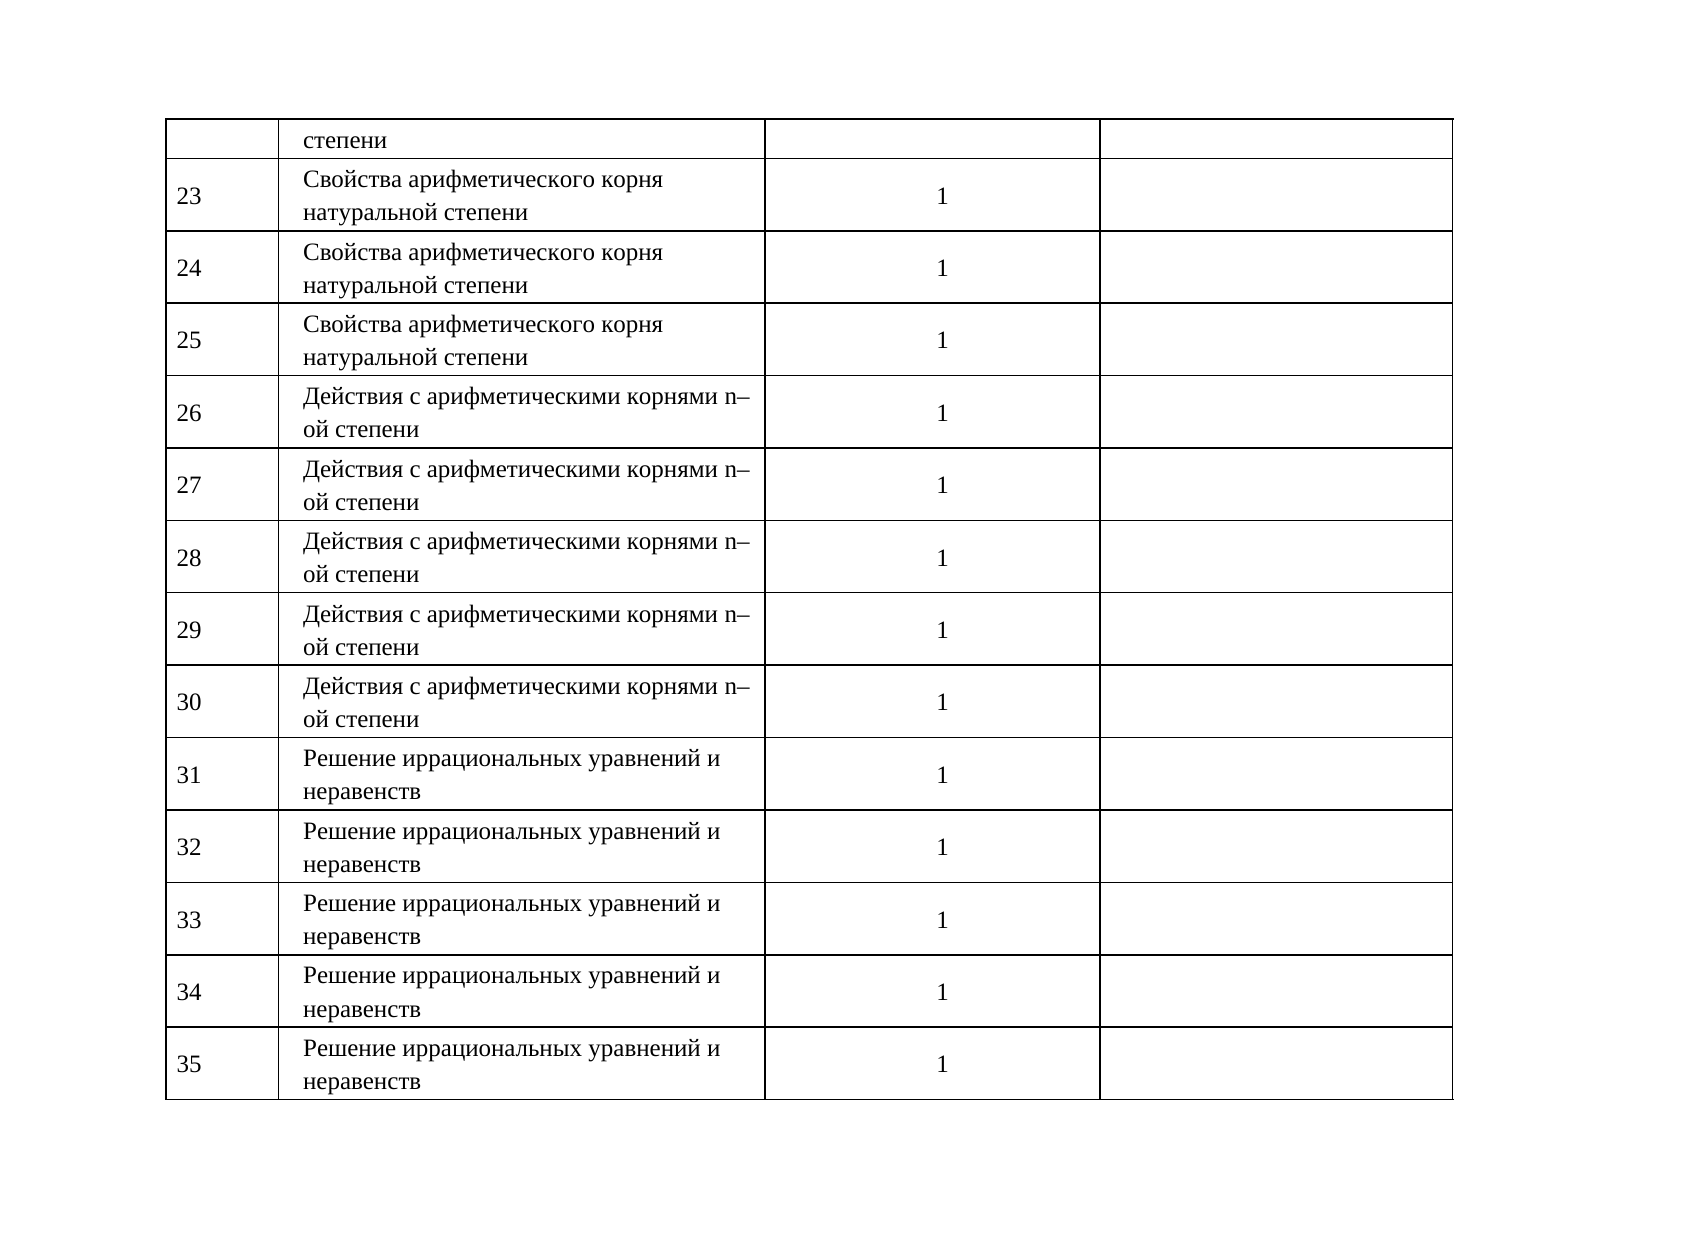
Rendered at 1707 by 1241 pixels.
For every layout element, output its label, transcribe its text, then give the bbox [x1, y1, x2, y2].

table_cell Решение иррациональных уравнений и неравенств [279, 956, 764, 1026]
table_cell 26 [167, 376, 278, 447]
table_cell Действия с арифметическими корнями n–ой степени [279, 666, 764, 737]
table_cell [1101, 120, 1452, 157]
table_cell Свойства арифметического корня натуральной степени [279, 232, 764, 302]
table_cell [1101, 1028, 1452, 1099]
table_cell 1 [766, 738, 1099, 809]
table_cell [1101, 956, 1452, 1026]
table_cell [1101, 811, 1452, 881]
table_cell Решение иррациональных уравнений и неравенств [279, 883, 764, 954]
table_cell 35 [167, 1028, 278, 1099]
table_cell [1101, 738, 1452, 809]
table_cell [1101, 883, 1452, 954]
table_cell 30 [167, 666, 278, 737]
table_cell 1 [766, 232, 1099, 302]
table_cell Действия с арифметическими корнями n–ой степени [279, 449, 764, 519]
table_cell Свойства арифметического корня натуральной степени [279, 304, 764, 375]
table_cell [279, 120, 764, 157]
table_cell [1101, 232, 1452, 302]
table_cell [1101, 593, 1452, 664]
table_cell Действия с арифметическими корнями n–ой степени [279, 521, 764, 592]
table_cell Решение иррациональных уравнений и неравенств [279, 811, 764, 881]
table_cell 1 [766, 1028, 1099, 1099]
table_cell [1101, 521, 1452, 592]
table_cell 24 [167, 232, 278, 302]
table_cell 27 [167, 449, 278, 519]
table_cell 1 [766, 521, 1099, 592]
table_cell 1 [766, 376, 1099, 447]
table_cell 23 [167, 159, 278, 230]
table_cell 31 [167, 738, 278, 809]
table_cell 1 [766, 593, 1099, 664]
table_cell 25 [167, 304, 278, 375]
table_cell [1101, 449, 1452, 519]
table_cell 1 [766, 956, 1099, 1026]
table_cell [1101, 159, 1452, 230]
table_cell 29 [167, 593, 278, 664]
table_cell 33 [167, 883, 278, 954]
table_cell 1 [766, 666, 1099, 737]
table_cell 22 [167, 120, 278, 157]
table_cell Решение иррациональных уравнений и неравенств [279, 738, 764, 809]
table_cell 28 [167, 521, 278, 592]
table_cell 1 [766, 159, 1099, 230]
table_cell Свойства арифметического корня натуральной степени [279, 159, 764, 230]
table_cell Действия с арифметическими корнями n–ой степени [279, 376, 764, 447]
table_cell Решение иррациональных уравнений и неравенств [279, 1028, 764, 1099]
table_cell 1 [766, 883, 1099, 954]
table_cell 1 [766, 304, 1099, 375]
table_cell 1 [766, 120, 1099, 157]
table_cell 1 [766, 449, 1099, 519]
table_cell 34 [167, 956, 278, 1026]
table_cell [1101, 666, 1452, 737]
table_cell [1101, 376, 1452, 447]
table_cell 32 [167, 811, 278, 881]
table_cell 1 [766, 811, 1099, 881]
table_cell Действия с арифметическими корнями n–ой степени [279, 593, 764, 664]
table_cell [1101, 304, 1452, 375]
